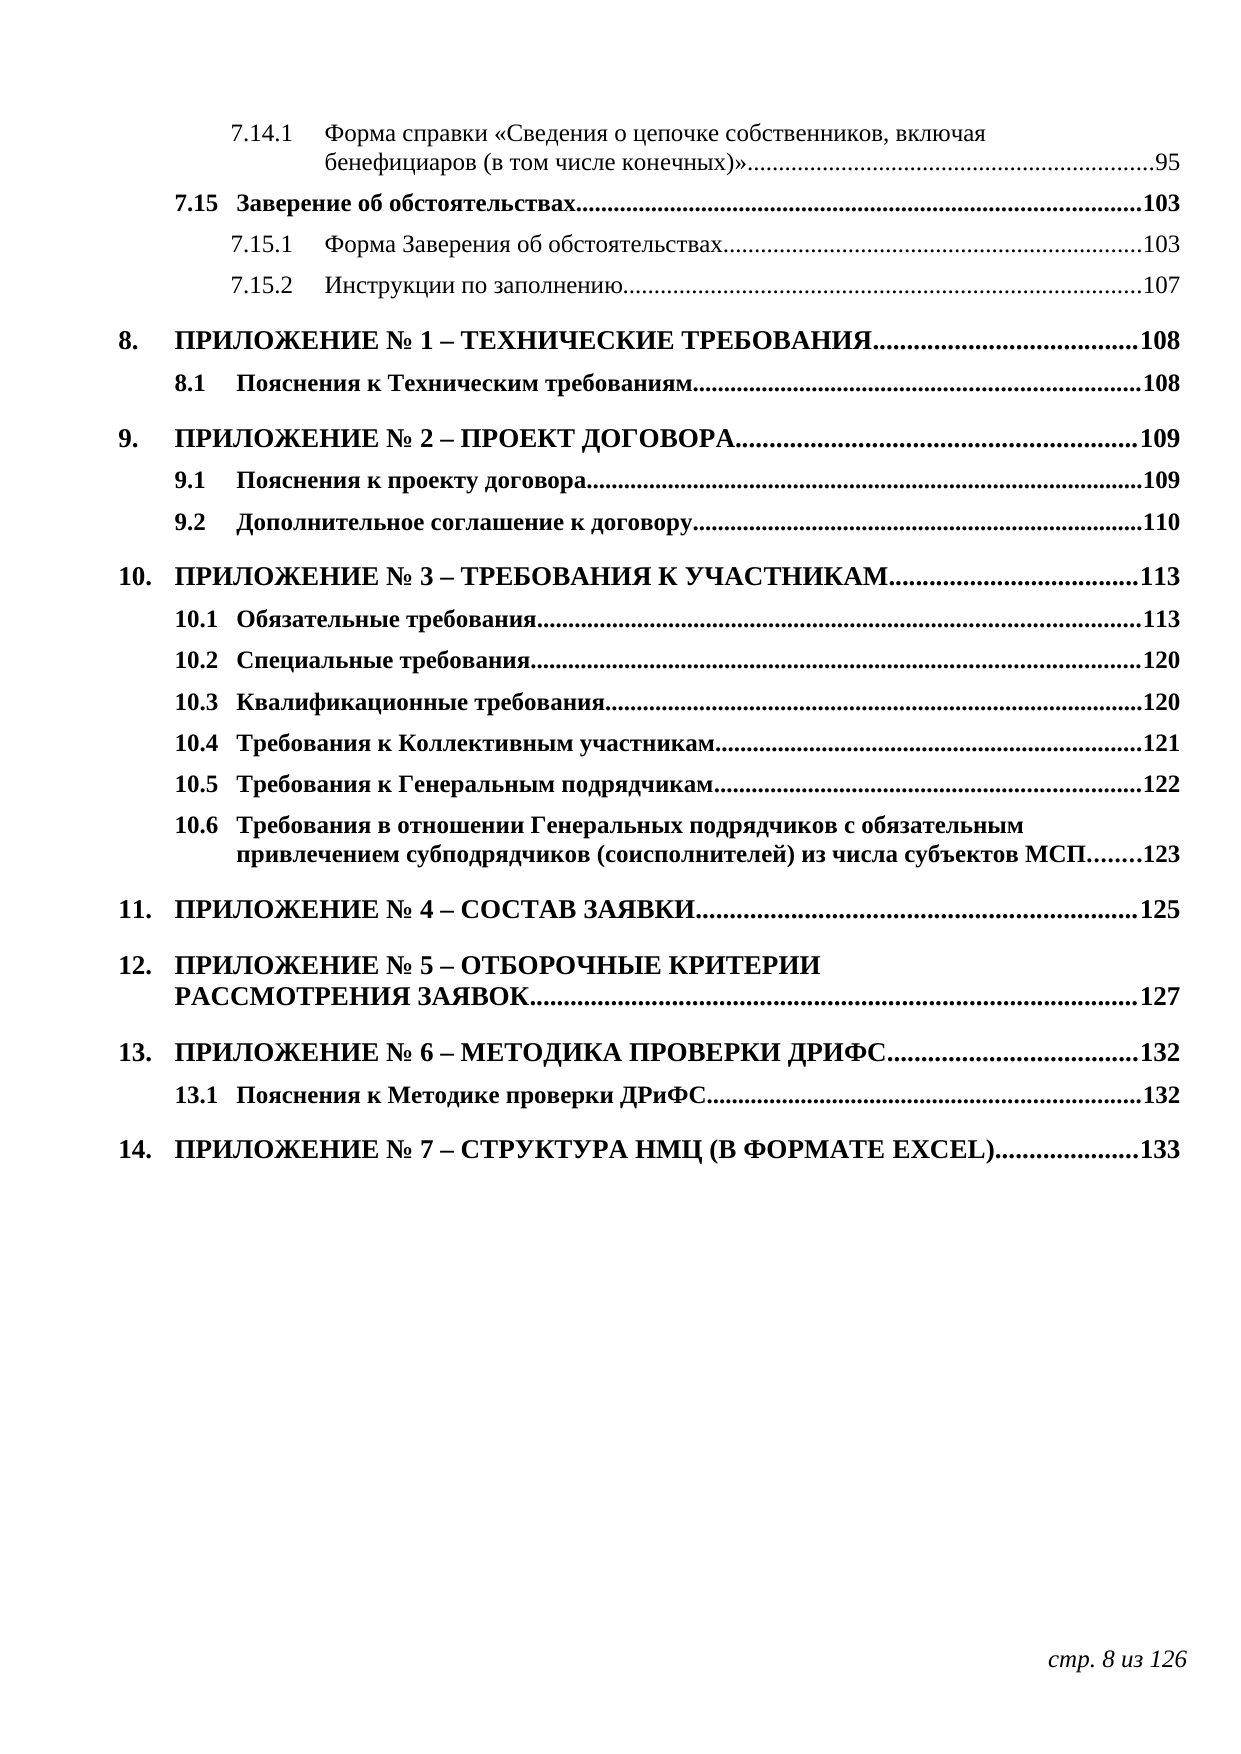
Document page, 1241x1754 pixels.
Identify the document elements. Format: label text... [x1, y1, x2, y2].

text 13. ПРИЛОЖЕНИЕ № 6 – МЕТОДИКА ПРОВЕРКИ ДРИФС 132 [118, 1036, 1063, 1067]
text 7.15 Заверение об обстоятельствах 103 [174, 188, 1093, 217]
text 10.2 Специальные требования 120 [174, 645, 1093, 674]
text 11. ПРИЛОЖЕНИЕ № 4 – СОСТАВ ЗАЯВКИ 125 [118, 893, 1063, 924]
text 7.15.1 Форма Заверения об обстоятельствах 103 [230, 229, 1063, 258]
text 13.1 Пояснения к Методике проверки ДРиФС 132 [174, 1080, 1093, 1109]
text 10.3 Квалификационные требования 120 [174, 687, 1093, 715]
text 10.6 Требования в отношении Генеральных подрядчиков с обязательным привлечением субподрядчиков (соисполнителей) из числа субъектов МСП 123 [174, 810, 1093, 868]
text 9.1 Пояснения к проекту договора 109 [174, 465, 1093, 494]
text 12. ПРИЛОЖЕНИЕ № 5 – ОТБОРОЧНЫЕ КРИТЕРИИ РАССМОТРЕНИЯ ЗАЯВОК 127 [118, 949, 1063, 1011]
text 10.4 Требования к Коллективным участникам 121 [174, 728, 1093, 757]
text 7.14.1 Форма справки «Сведения о цепочке собственников, включая бенефициаров (в том числе конечных)» 95 [230, 118, 1063, 176]
text 9. ПРИЛОЖЕНИЕ № 2 – ПРОЕКТ ДОГОВОРА 109 [118, 422, 1063, 453]
text 14. ПРИЛОЖЕНИЕ № 7 – СТРУКТУРА НМЦ (в формате Excel) 133 [118, 1134, 1063, 1165]
text 10. ПРИЛОЖЕНИЕ № 3 – ТРЕБОВАНИЯ К УЧАСТНИКАМ 113 [118, 560, 1063, 592]
text 8. ПРИЛОЖЕНИЕ № 1 – ТЕХНИЧЕСКИЕ ТРЕБОВАНИЯ 108 [118, 324, 1063, 356]
text 7.15.2 Инструкции по заполнению 107 [230, 271, 1063, 299]
text 10.1 Обязательные требования 113 [174, 604, 1093, 633]
text 10.5 Требования к Генеральным подрядчикам 122 [174, 769, 1093, 798]
text 9.2 Дополнительное соглашение к договору 110 [174, 507, 1093, 535]
text 8.1 Пояснения к Техническим требованиям 108 [174, 368, 1093, 397]
